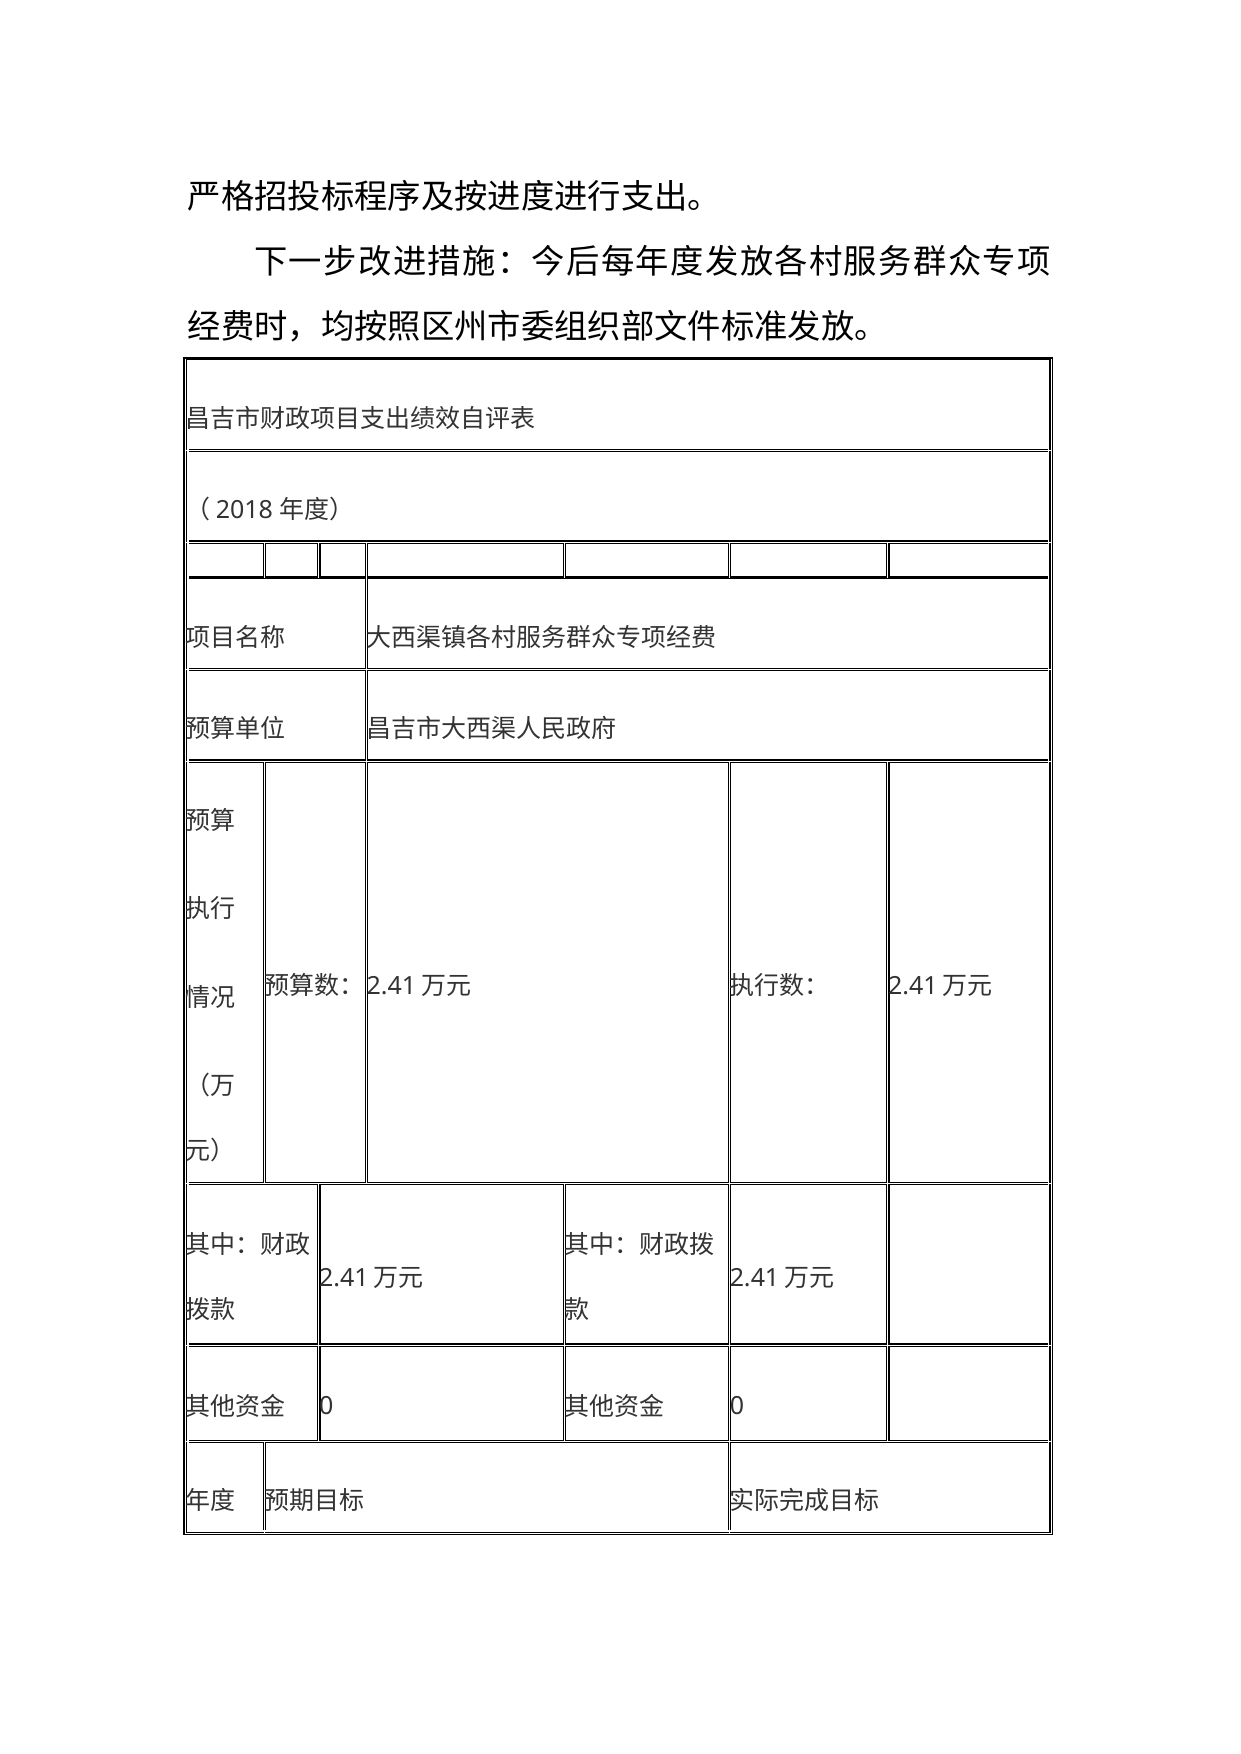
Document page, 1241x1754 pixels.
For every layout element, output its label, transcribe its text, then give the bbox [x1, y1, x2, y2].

table_cell [187, 540, 263, 576]
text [187, 162, 1053, 227]
table_cell 昌吉市大西渠人民政府 [366, 668, 1051, 759]
table_cell 预期目标 [265, 1443, 729, 1531]
table_cell 大西渠镇各村服务群众专项经费 [368, 576, 1049, 668]
table_cell 2.41万元 [890, 759, 1050, 1181]
table_cell 其他资金 [566, 1347, 728, 1440]
table_cell 0 [731, 1347, 886, 1440]
table_cell [266, 544, 317, 576]
table_cell 0 [321, 1347, 563, 1440]
table_cell （ 2018 年度） [185, 449, 1051, 540]
table_cell 年度 目标 完成 情况 [185, 1440, 264, 1531]
table_cell 2.41万元 [321, 1185, 563, 1343]
table_cell 预算 执行 情况 （万元） [187, 759, 263, 1181]
table_cell 2.41万元 [731, 1185, 886, 1343]
table_cell 实际完成目标 [730, 1440, 1051, 1531]
table_cell [890, 1181, 1050, 1343]
table_cell 预算数： [266, 763, 365, 1181]
table_cell 其中：财政拨款 [187, 1181, 317, 1343]
table_cell [731, 544, 886, 576]
table_cell 执行数： [731, 763, 886, 1181]
table_cell [890, 540, 1050, 576]
table_cell 项目名称 [187, 576, 365, 668]
table_cell 2.41万元 [368, 763, 728, 1181]
table_header 昌吉市财政项目支出绩效自评表 [187, 360, 1049, 449]
table_cell 预算单位 [185, 668, 366, 759]
table_cell [321, 544, 365, 576]
table_cell 其中：财政拨款 [566, 1185, 728, 1343]
table_cell [566, 544, 728, 576]
text 下一步改进措施：今后每年度发放各村服务群众专项经费时，均按照区州市委组织部文件标准发放。 [187, 227, 1053, 357]
table_cell [890, 1343, 1050, 1440]
table_cell [368, 544, 563, 576]
table_cell 其他资金 [187, 1343, 317, 1440]
